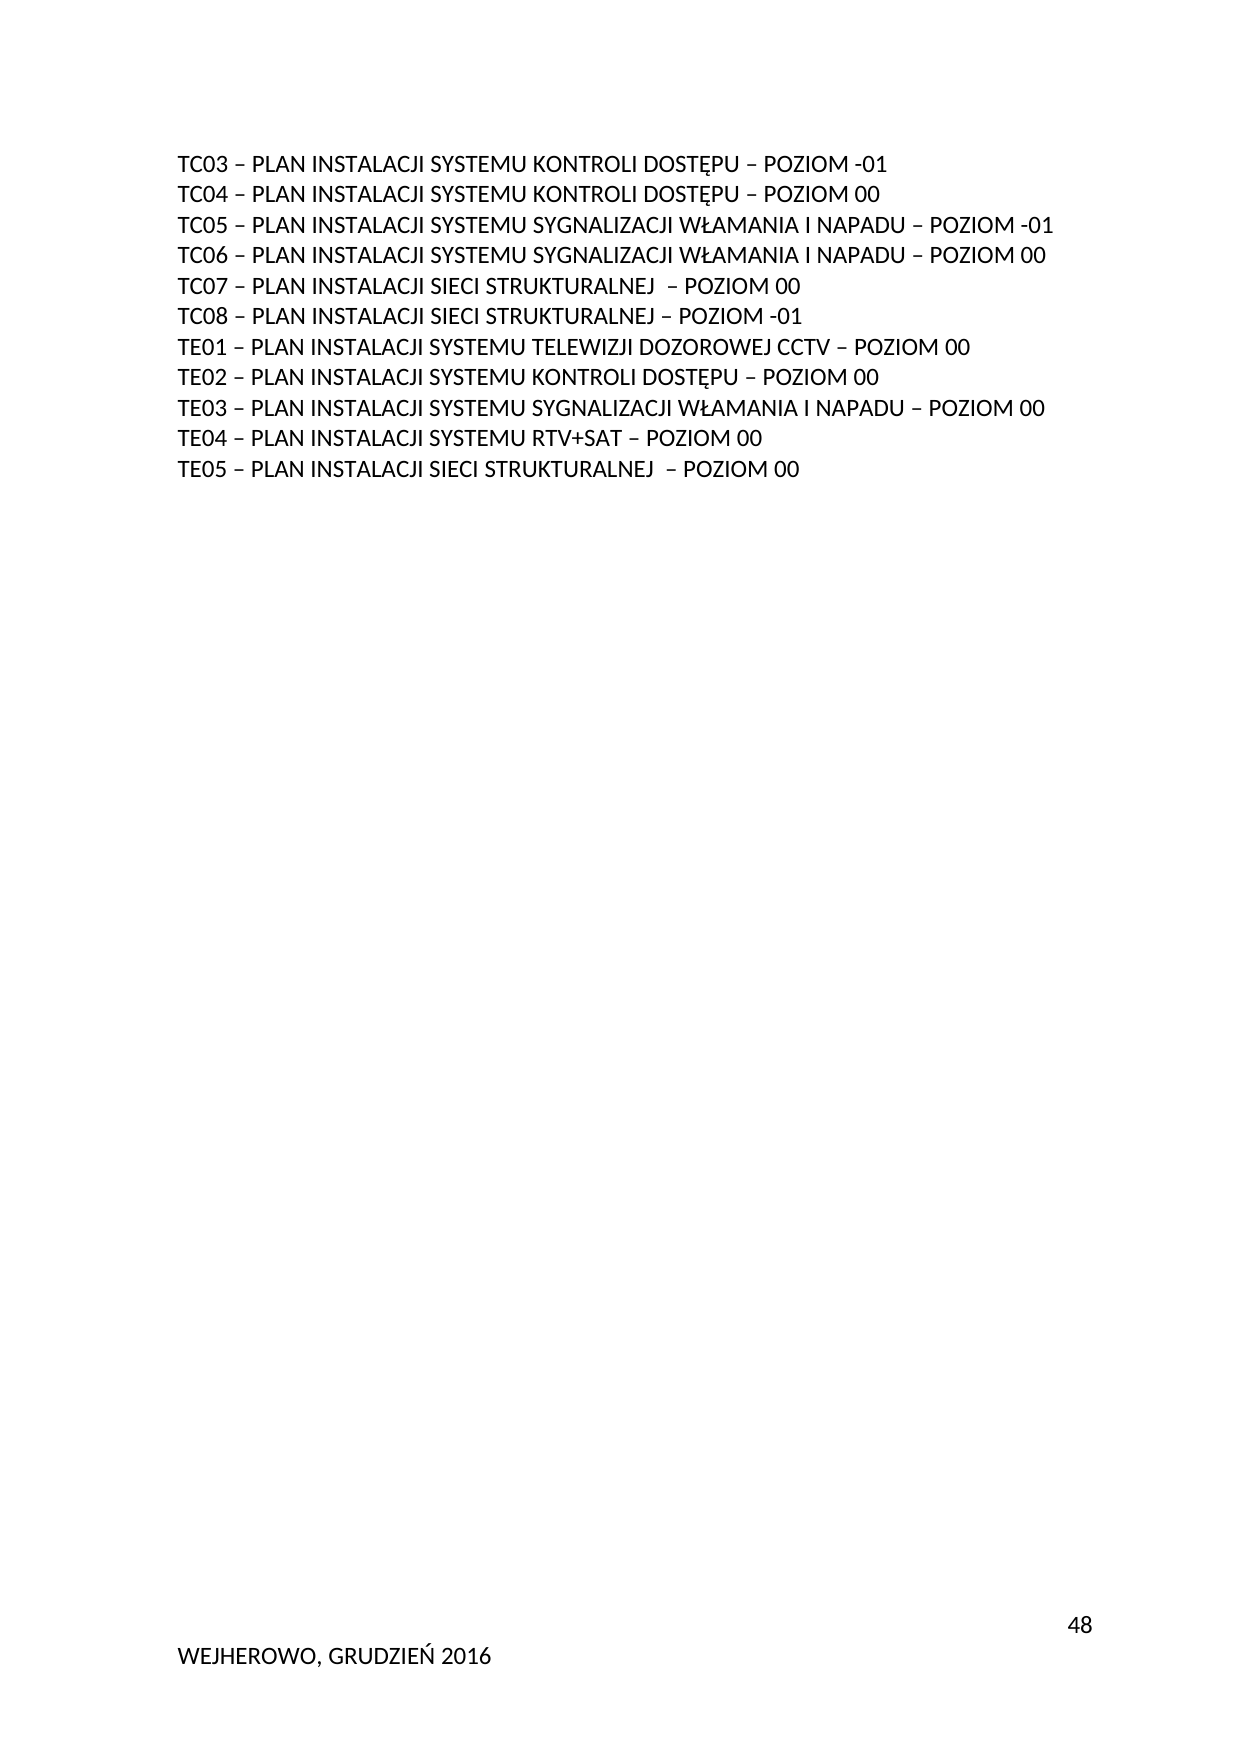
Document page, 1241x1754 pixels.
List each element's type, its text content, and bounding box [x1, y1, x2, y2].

text TC06 – PLAN INSTALACJI SYSTEMU SYGNALIZACJI WŁAMANIA I NAPADU – POZIOM 00 [177, 239, 1092, 270]
text TC04 – PLAN INSTALACJI SYSTEMU KONTROLI DOSTĘPU – POZIOM 00 [177, 178, 1092, 209]
text TC08 – PLAN INSTALACJI SIECI STRUKTURALNEJ – POZIOM -01 [177, 300, 1092, 331]
text TE01 – PLAN INSTALACJI SYSTEMU TELEWIZJI DOZOROWEJ CCTV – POZIOM 00 [177, 331, 1092, 361]
text TC05 – PLAN INSTALACJI SYSTEMU SYGNALIZACJI WŁAMANIA I NAPADU – POZIOM -01 [177, 209, 1092, 239]
text TC07 – PLAN INSTALACJI SIECI STRUKTURALNEJ – POZIOM 00 [177, 270, 1092, 300]
text TC03 – PLAN INSTALACJI SYSTEMU KONTROLI DOSTĘPU – POZIOM -01 [177, 148, 1092, 178]
text TE02 – PLAN INSTALACJI SYSTEMU KONTROLI DOSTĘPU – POZIOM 00 [177, 361, 1092, 392]
text TE05 – PLAN INSTALACJI SIECI STRUKTURALNEJ – POZIOM 00 [177, 453, 1092, 483]
text TE03 – PLAN INSTALACJI SYSTEMU SYGNALIZACJI WŁAMANIA I NAPADU – POZIOM 00 [177, 392, 1092, 422]
text TE04 – PLAN INSTALACJI SYSTEMU RTV+SAT – POZIOM 00 [177, 422, 1092, 453]
